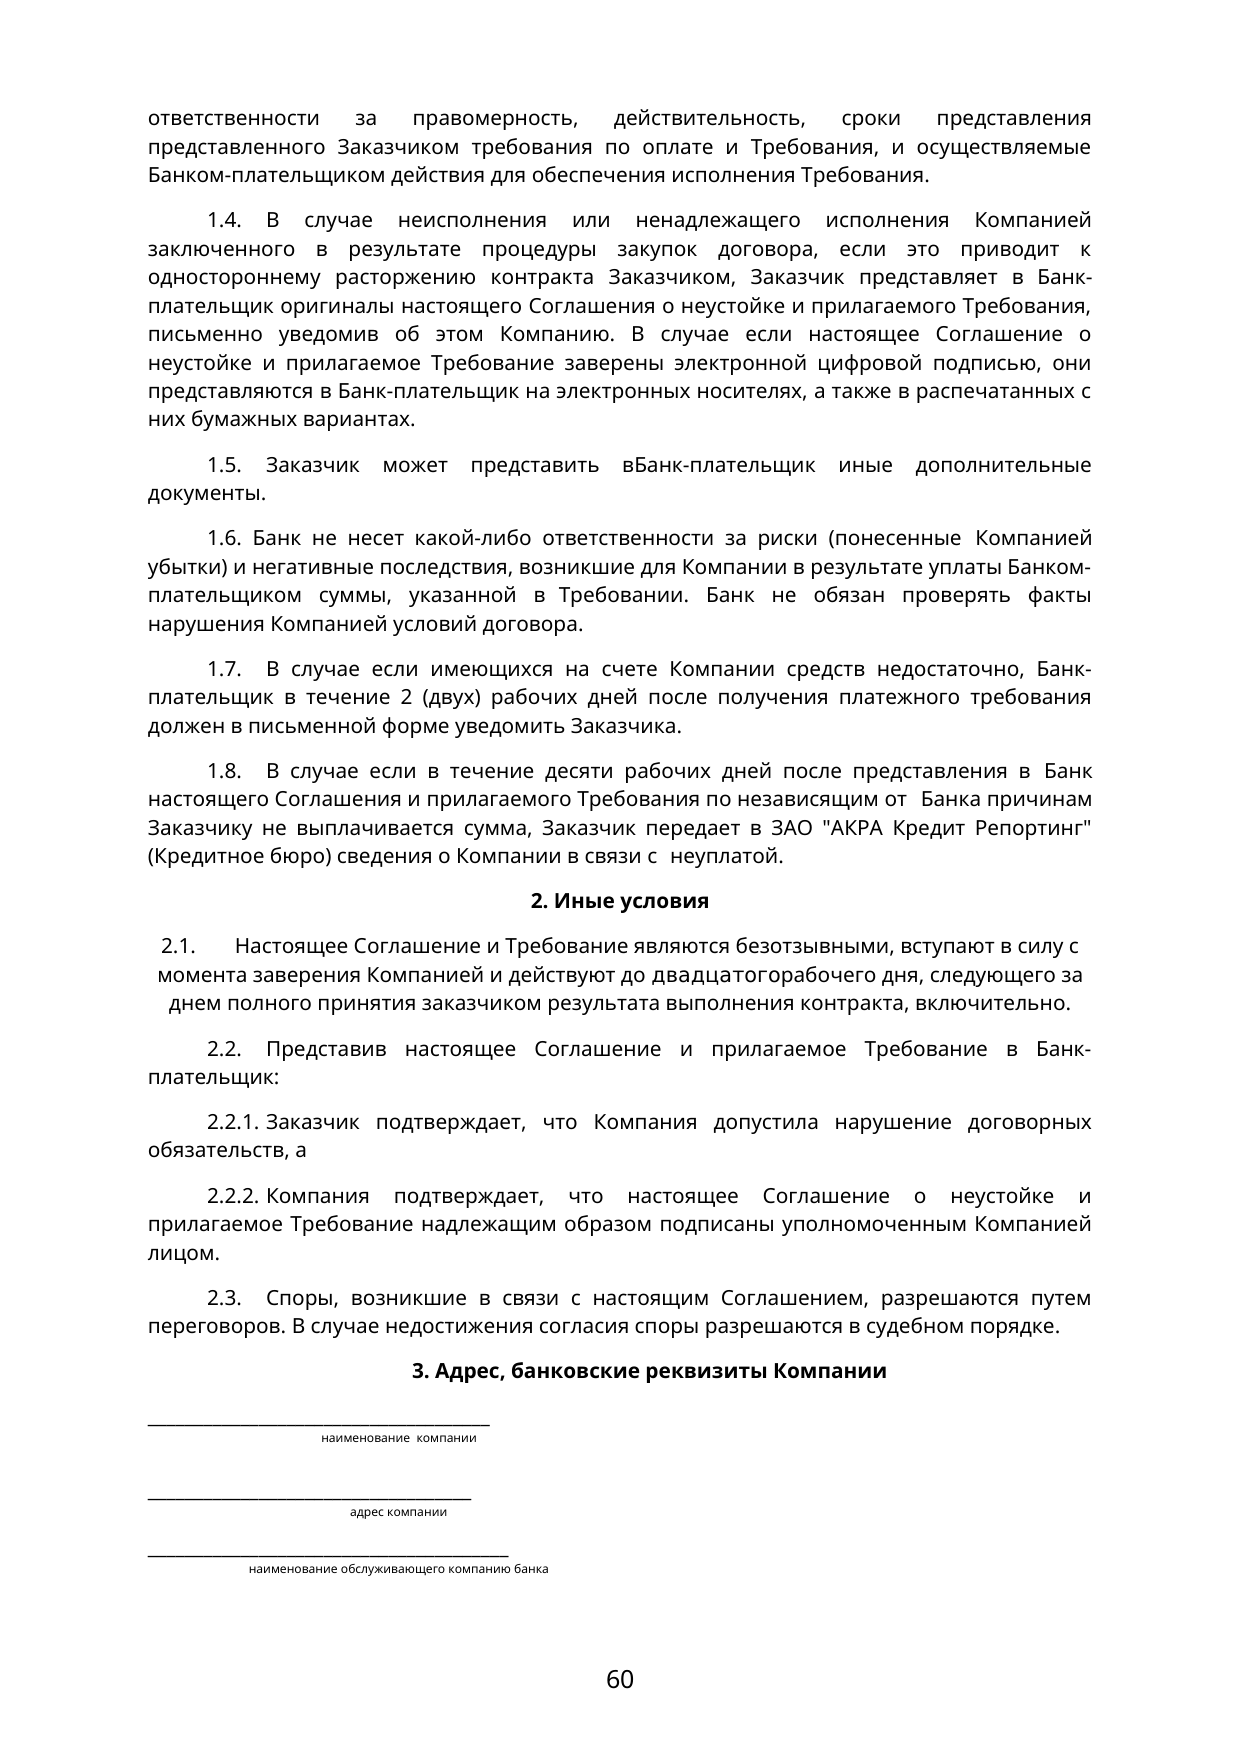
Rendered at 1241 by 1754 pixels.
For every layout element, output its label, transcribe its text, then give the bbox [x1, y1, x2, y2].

text 1.6. Банк не несет какой-либо ответственности за риски (понесенные Компанией убытки) и негативные последствия, возникшие для Компании в результате уплаты Банком-плательщиком суммы, указанной в Требовании. Банк не обязан проверять факты нарушения Компанией условий договора. [148, 523, 1092, 637]
text 2.1. Настоящее Соглашение и Требование являются безотзывными, вступают в силу с момента заверения Компанией и действуют до двадцатогорабочего дня, следующего за днем полного принятия заказчиком результата выполнения контракта, включительно. [148, 932, 1092, 1017]
text 2.3. Споры, возникшие в связи с настоящим Соглашением, разрешаются путем переговоров. В случае недостижения согласия споры разрешаются в судебном порядке. [148, 1283, 1092, 1339]
text 2.2.2. Компания подтверждает, что настоящее Соглашение о неустойке и прилагаемое Требование надлежащим образом подписаны уполномоченным Компанией лицом. [148, 1181, 1092, 1266]
text _______________________________________ [148, 1532, 1092, 1560]
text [148, 103, 1092, 189]
text наименование компании [148, 1430, 650, 1458]
text 2.2.1. Заказчик подтверждает, что Компания допустила нарушение договорных обязательств, а [148, 1107, 1092, 1164]
text 1.7. В случае если имеющихся на счете Компании средств недостаточно, Банк-плательщик в течение 2 (двух) рабочих дней после получения платежного требования должен в письменной форме уведомить Заказчика. [148, 654, 1092, 739]
text 2. Иные условия [148, 887, 1092, 915]
text 1.5. Заказчик может представить вБанк-плательщик иные дополнительные документы. [148, 450, 1092, 507]
text адрес компании [148, 1503, 649, 1532]
text 1.8. В случае если в течение десяти рабочих дней после представления в Банк настоящего Соглашения и прилагаемого Требования по независящим от Банка причинам Заказчику не выплачивается сумма, Заказчик передает в ЗАО "АКРА Кредит Репортинг" (Кредитное бюро) сведения о Компании в связи с неуплатой. [148, 756, 1092, 870]
text _____________________________________ [148, 1401, 1092, 1430]
text 2.2. Представив настоящее Соглашение и прилагаемое Требование в Банк-плательщик: [148, 1034, 1092, 1091]
text наименование обслуживающего компанию банка [148, 1560, 650, 1589]
text 1.4. В случае неисполнения или ненадлежащего исполнения Компанией заключенного в результате процедуры закупок договора, если это приводит к одностороннему расторжению контракта Заказчиком, Заказчик представляет в Банк-плательщик оригиналы настоящего Соглашения о неустойке и прилагаемого Требования, письменно уведомив об этом Компанию. В случае если настоящее Соглашение о неустойке и прилагаемое Требование заверены электронной цифровой подписью, они представляются в Банк-плательщик на электронных носителях, а также в распечатанных с них бумажных вариантах. [148, 205, 1092, 433]
text ___________________________________ [148, 1475, 649, 1503]
text 3. Адрес, банковские реквизиты Компании [148, 1356, 1092, 1385]
